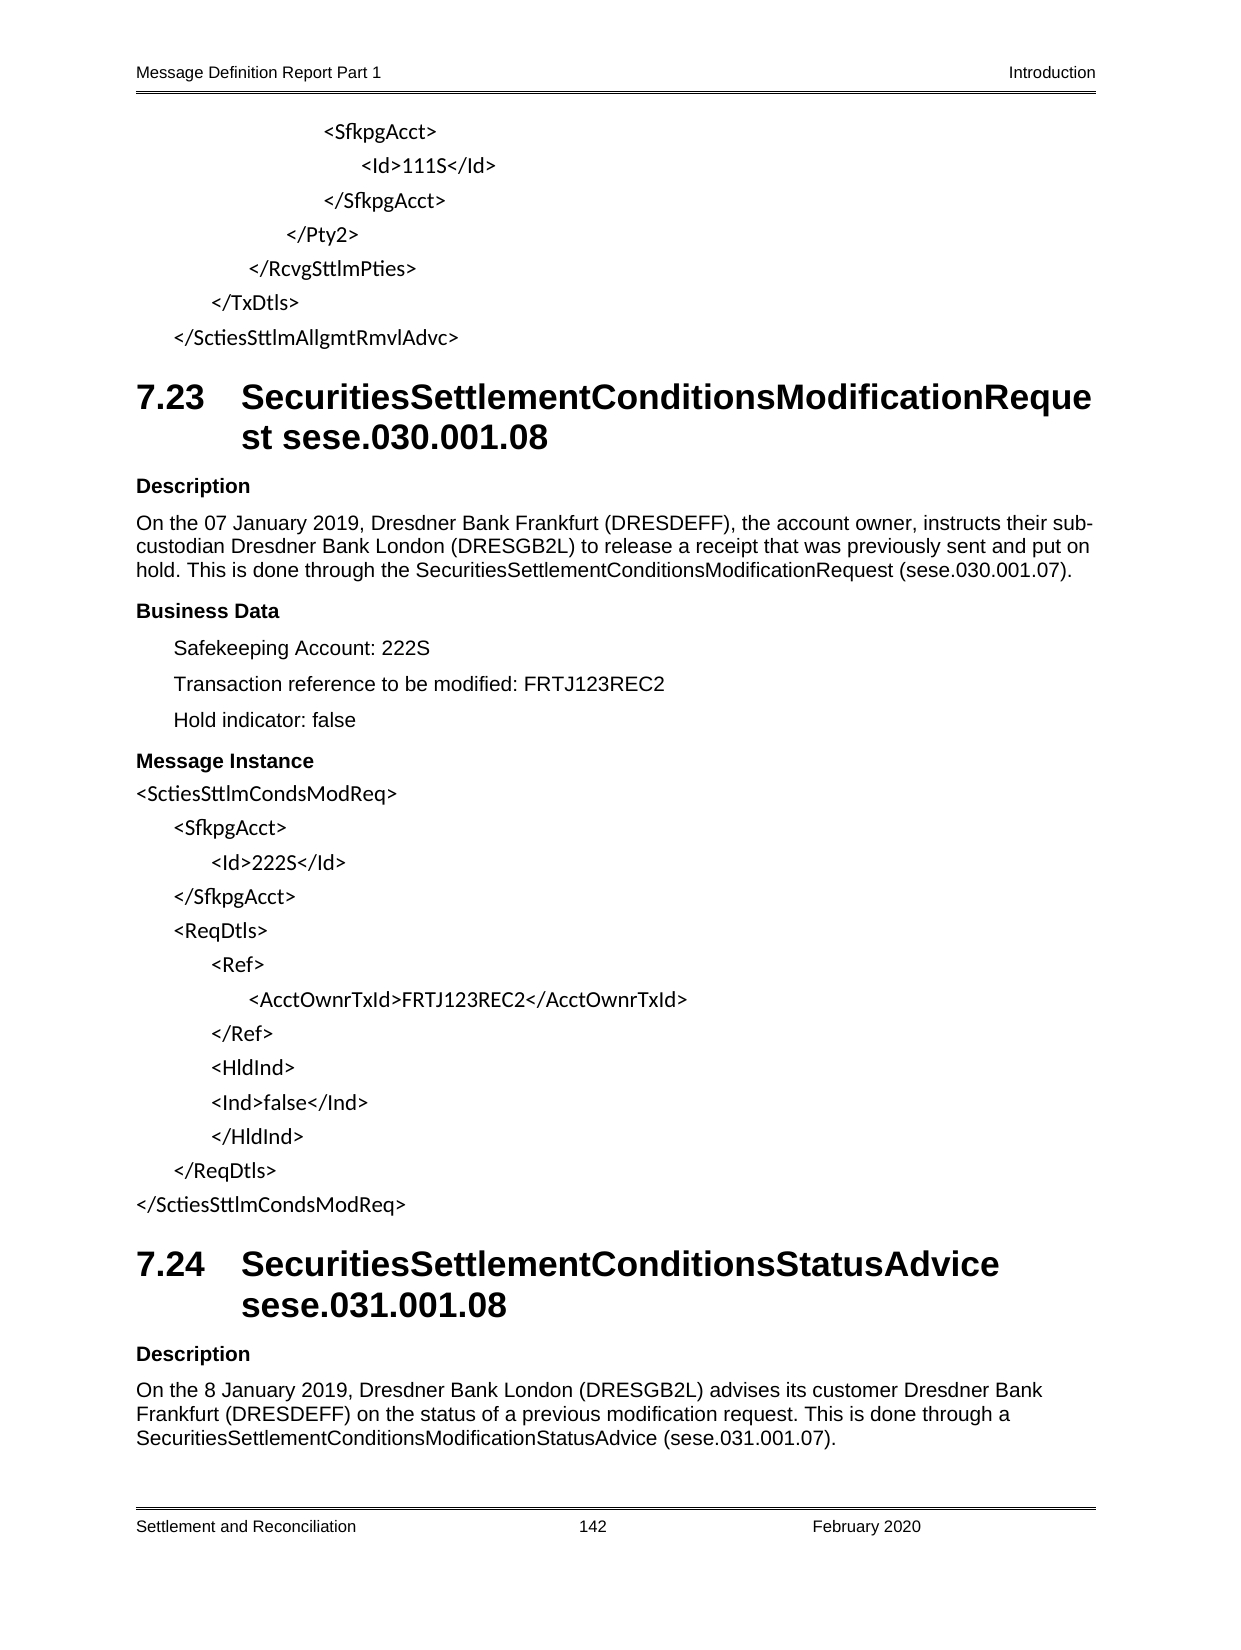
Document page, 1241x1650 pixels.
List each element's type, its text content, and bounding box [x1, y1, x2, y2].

text </TxDtls> [136, 288, 1104, 317]
text <SfkpgAcct> [136, 813, 1104, 841]
text </Ref> [136, 1019, 1104, 1047]
text Description [136, 474, 1104, 498]
subtitle SecuritiesSettlementConditionsStatusAdvice sese.031.001.08 [136, 1243, 1104, 1325]
text Business Data [136, 599, 1104, 623]
text Hold indicator: false [173, 708, 1104, 732]
subtitle SecuritiesSettlementConditionsModificationRequest sese.030.001.08 [136, 376, 1104, 457]
text Message Instance [136, 749, 1104, 773]
text <Ind>false</Ind> [136, 1088, 1104, 1116]
text Safekeeping Account: 222S [173, 635, 1104, 659]
text Transaction reference to be modified: FRTJ123REC2 [173, 672, 1104, 696]
text <Ref> [136, 951, 1104, 978]
text <Id>222S</Id> [136, 848, 1104, 876]
text </SctiesSttlmAllgmtRmvlAdvc> [136, 323, 1104, 351]
text On the 07 January 2019, Dresdner Bank Frankfurt (DRESDEFF), the account owner, instructs their sub-custodian Dresdner Bank London (DRESGB2L) to release a receipt that was previously sent and put on hold. This is done through the SecuritiesSettlementConditionsModificationRequest (sese.030.001.07). [136, 510, 1104, 582]
text </RcvgSttlmPties> [136, 254, 1104, 282]
text <SfkpgAcct> [136, 117, 1104, 145]
text Description [136, 1342, 1104, 1366]
text On the 8 January 2019, Dresdner Bank London (DRESGB2L) advises its customer Dresdner Bank Frankfurt (DRESDEFF) on the status of a previous modification request. This is done through a SecuritiesSettlementConditionsModificationStatusAdvice (sese.031.001.07). [136, 1378, 1104, 1450]
text </SctiesSttlmCondsModReq> [136, 1190, 1104, 1218]
text <AcctOwnrTxId>FRTJ123REC2</AcctOwnrTxId> [136, 985, 1104, 1013]
text </ReqDtls> [136, 1156, 1104, 1184]
text <Id>111S</Id> [136, 151, 1104, 179]
text </HldInd> [136, 1122, 1104, 1150]
text <ReqDtls> [136, 916, 1104, 944]
text <HldInd> [136, 1053, 1104, 1081]
text </Pty2> [136, 220, 1104, 248]
text <SctiesSttlmCondsModReq> [136, 779, 1104, 807]
text </SfkpgAcct> [136, 882, 1104, 910]
text </SfkpgAcct> [136, 186, 1104, 214]
